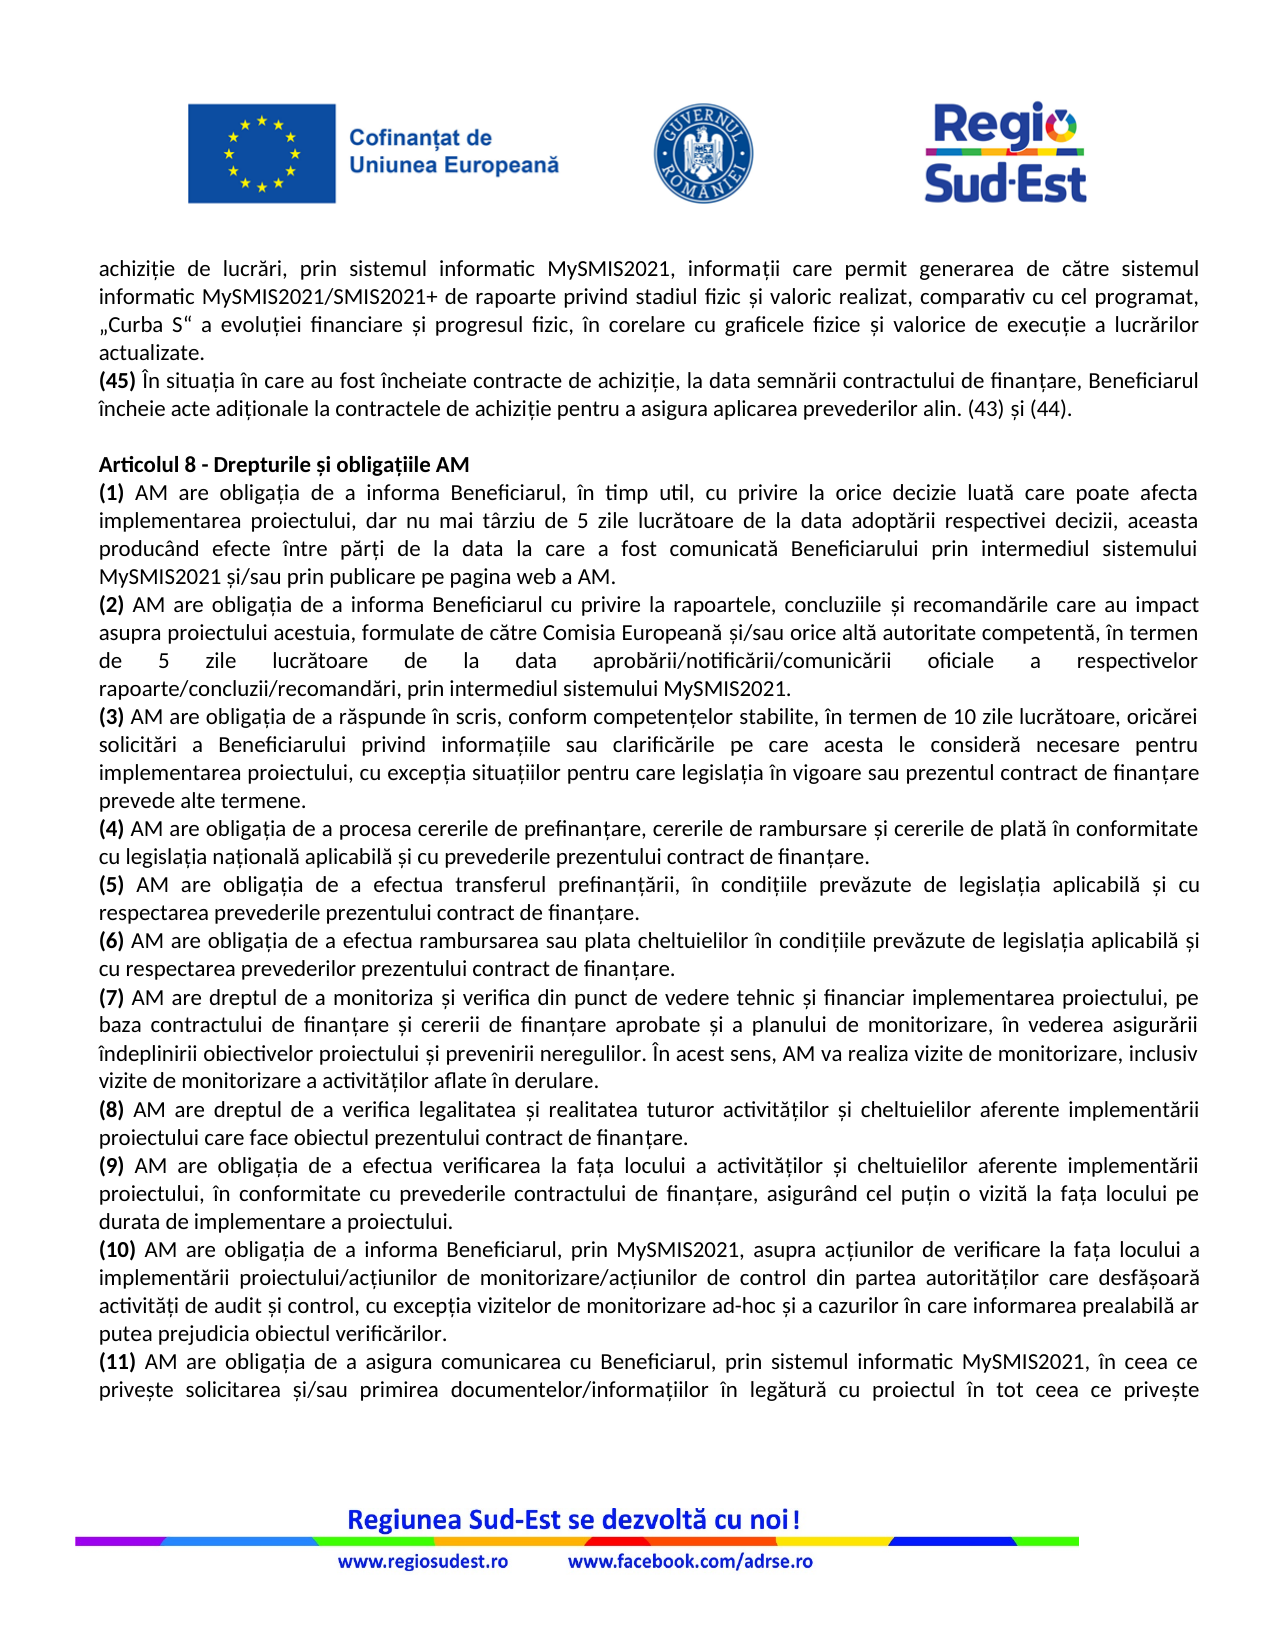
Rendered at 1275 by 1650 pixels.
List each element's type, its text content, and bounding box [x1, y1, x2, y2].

text (6) AM are obligaţia de a efectua rambursarea sau plata cheltuielilor în condiţiile prevăzute de legislaţia aplicabilă şi cu respectarea prevederilor prezentului contract de finanţare. [98, 927, 1200, 983]
text (2) AM are obligaţia de a informa Beneficiarul cu privire la rapoartele, concluziile şi recomandările care au impact asupra proiectului acestuia, formulate de către Comisia Europeană şi/sau orice altă autoritate competentă, în termen de 5 zile lucrătoare de la data aprobării/notificării/comunicării oficiale a respectivelor rapoarte/concluzii/recomandări, prin intermediul sistemului MySMIS2021. [98, 590, 1200, 702]
text Articolul 8 - Drepturile şi obligaţiile AM [98, 450, 1200, 478]
text (9) AM are obligaţia de a efectua verificarea la faţa locului a activităţilor şi cheltuielilor aferente implementării proiectului, în conformitate cu prevederile contractului de finanţare, asigurând cel puţin o vizită la faţa locului pe durata de implementare a proiectului. [98, 1151, 1200, 1235]
text (5) AM are obligaţia de a efectua transferul prefinanţării, în condiţiile prevăzute de legislaţia aplicabilă şi cu respectarea prevederile prezentului contract de finanţare. [98, 871, 1200, 927]
text (8) AM are dreptul de a verifica legalitatea şi realitatea tuturor activităţilor şi cheltuielilor aferente implementării proiectului care face obiectul prezentului contract de finanţare. [98, 1095, 1200, 1151]
picture [155, 73, 1120, 226]
text (10) AM are obligaţia de a informa Beneficiarul, prin MySMIS2021, asupra acţiunilor de verificare la faţa locului a implementării proiectului/acţiunilor de monitorizare/acţiunilor de control din partea autorităţilor care desfăşoară activităţi de audit şi control, cu excepţia vizitelor de monitorizare ad-hoc şi a cazurilor în care informarea prealabilă ar putea prejudicia obiectul verificărilor. [98, 1235, 1200, 1347]
text (7) AM are dreptul de a monitoriza şi verifica din punct de vedere tehnic şi financiar implementarea proiectului, pe baza contractului de finanţare şi cererii de finanţare aprobate şi a planului de monitorizare, în vederea asigurării îndeplinirii obiectivelor proiectului şi prevenirii neregulilor. În acest sens, AM va realiza vizite de monitorizare, inclusiv vizite de monitorizare a activităţilor aflate în derulare. [98, 983, 1200, 1095]
text (3) AM are obligaţia de a răspunde în scris, conform competenţelor stabilite, în termen de 10 zile lucrătoare, oricărei solicitări a Beneficiarului privind informaţiile sau clarificările pe care acesta le consideră necesare pentru implementarea proiectului, cu excepţia situaţiilor pentru care legislaţia în vigoare sau prezentul contract de finanţare prevede alte termene. [98, 702, 1200, 814]
text (1) AM are obligaţia de a informa Beneficiarul, în timp util, cu privire la orice decizie luată care poate afecta implementarea proiectului, dar nu mai târziu de 5 zile lucrătoare de la data adoptării respectivei decizii, aceasta producând efecte între părţi de la data la care a fost comunicată Beneficiarului prin intermediul sistemului MySMIS2021 şi/sau prin publicare pe pagina web a AM. [98, 478, 1200, 590]
picture [75, 1508, 1079, 1577]
text (4) AM are obligaţia de a procesa cererile de prefinanţare, cererile de rambursare şi cererile de plată în conformitate cu legislaţia naţională aplicabilă şi cu prevederile prezentului contract de finanţare. [98, 814, 1200, 871]
text (45) În situaţia în care au fost încheiate contracte de achiziţie, la data semnării contractului de finanţare, Beneficiarul încheie acte adiţionale la contractele de achiziţie pentru a asigura aplicarea prevederilor alin. (43) şi (44). [98, 366, 1200, 422]
